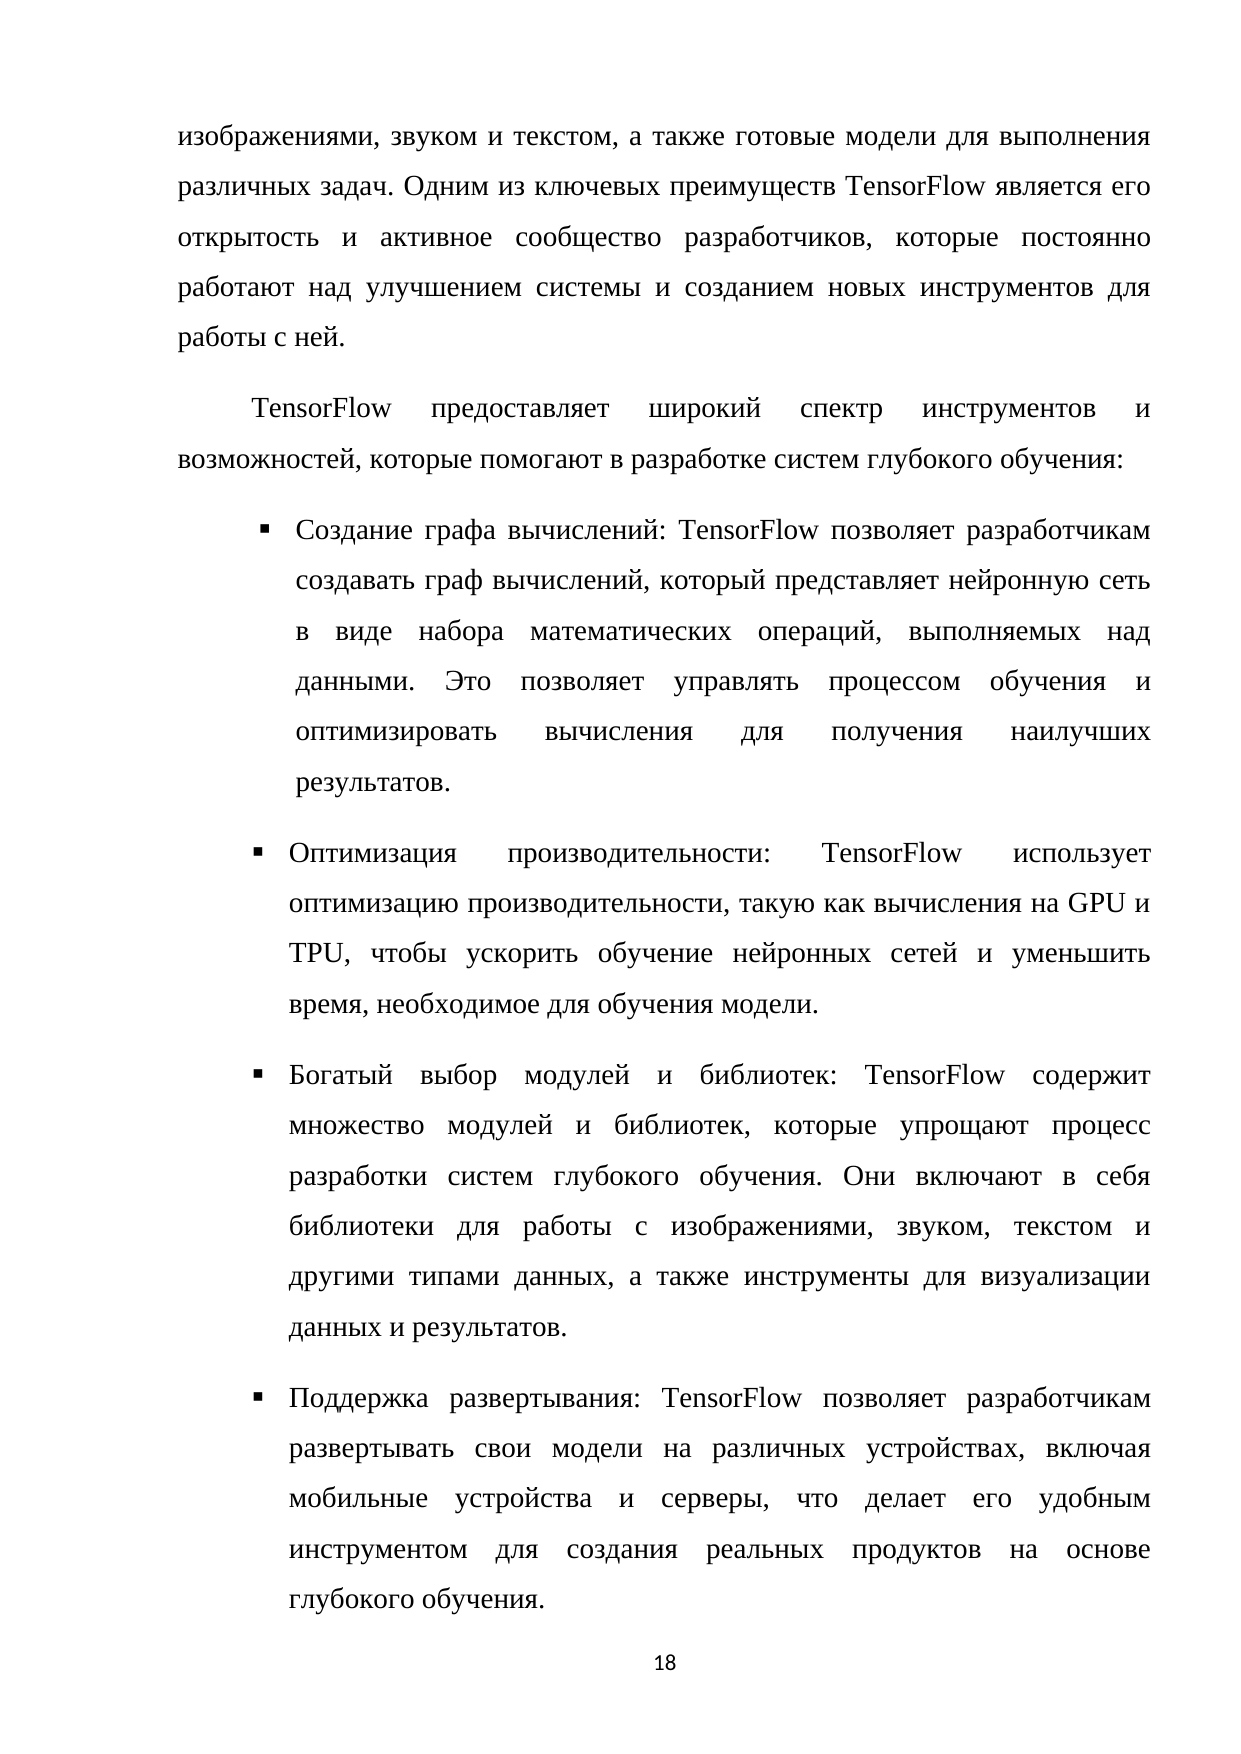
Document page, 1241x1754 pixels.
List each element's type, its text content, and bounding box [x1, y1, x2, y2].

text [177, 118, 1152, 353]
list Поддержка развертывания: TensorFlow позволяет разработчикам развертывать свои модели на различных устройствах, включая мобильные устройства и серверы, что делает его удобным инструментом для создания реальных продуктов на основе глубокого обучения. [251, 1380, 1152, 1615]
text TensorFlow предоставляет широкий спектр инструментов и возможностей, которые помогают в разработке систем глубокого обучения: [177, 391, 1152, 474]
list Богатый выбор модулей и библиотек: TensorFlow содержит множество модулей и библиотек, которые упрощают процесс разработки систем глубокого обучения. Они включают в себя библиотеки для работы с изображениями, звуком, текстом и другими типами данных, а также инструменты для визуализации данных и результатов. [251, 1057, 1152, 1342]
list Оптимизация производительности: TensorFlow использует оптимизацию производительности, такую как вычисления на GPU и TPU, чтобы ускорить обучение нейронных сетей и уменьшить время, необходимое для обучения модели. [251, 835, 1152, 1019]
list Создание графа вычислений: TensorFlow позволяет разработчикам создавать граф вычислений, который представляет нейронную сеть в виде набора математических операций, выполняемых над данными. Это позволяет управлять процессом обучения и оптимизировать вычисления для получения наилучших результатов. [258, 512, 1152, 797]
